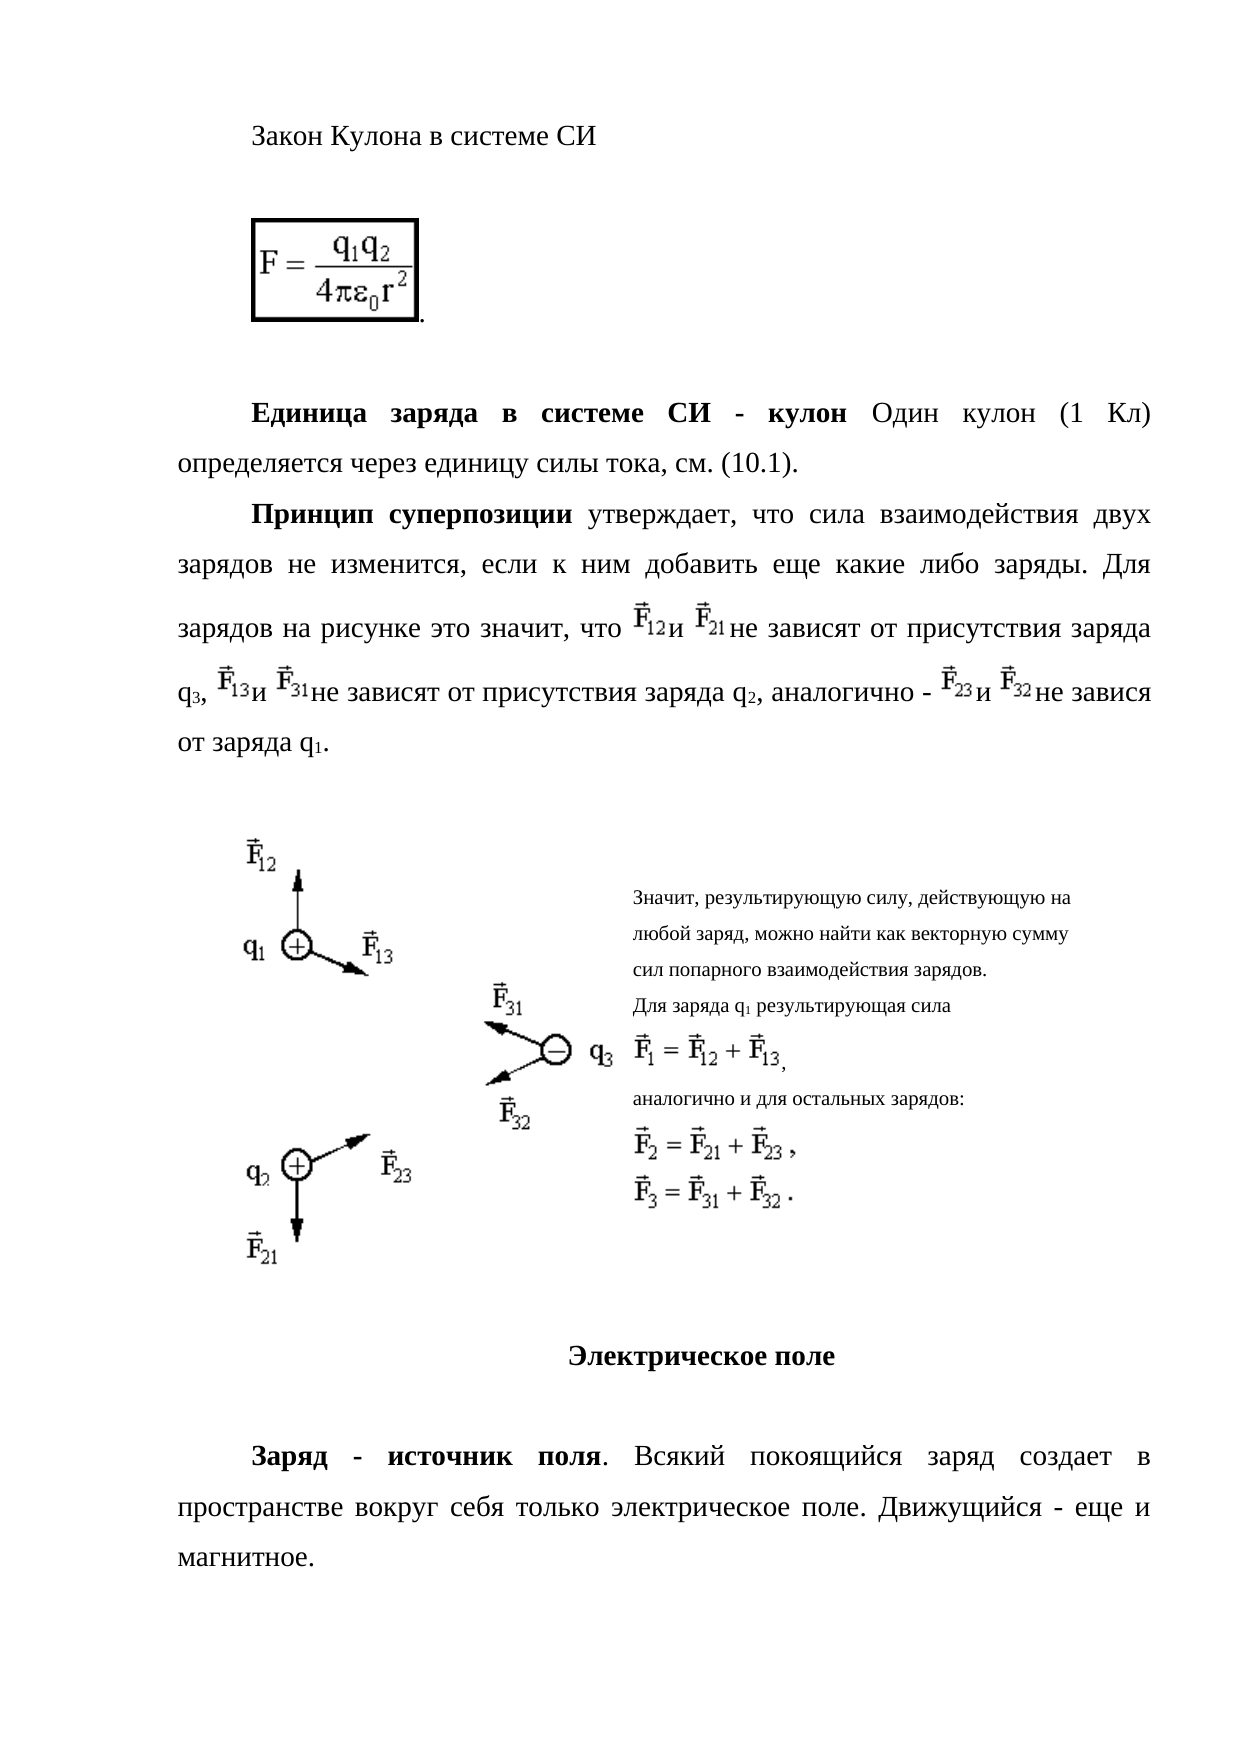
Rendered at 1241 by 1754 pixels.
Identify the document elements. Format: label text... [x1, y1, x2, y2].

text . [177, 219, 1152, 328]
text Электрическое поле [177, 1338, 1152, 1371]
picture [632, 1028, 782, 1070]
picture [998, 660, 1035, 701]
picture [215, 660, 252, 701]
text Единица заряда в системе СИ - кулон Один кулон (1 Кл) определяется через единицу силы тока, см. (10.1). [177, 395, 1152, 479]
picture [631, 596, 668, 638]
picture [632, 1122, 800, 1213]
text Заряд - источник поля. Всякий покоящийся заряд создает в пространстве вокруг себя только электрическое поле. Движущийся - еще и магнитное. [177, 1438, 1152, 1573]
picture [251, 218, 419, 322]
picture [939, 660, 976, 701]
picture [274, 660, 311, 701]
text Принцип суперпозиции утверждает, что сила взаимодействия двух зарядов не изменится, если к ним добавить еще какие либо заряды. Для зарядов на рисунке это значит, что и не зависят от присутствия заряда q3, и не зависят от присутствия заряда q2, аналогично - и не завися от заряда q1. [177, 496, 1152, 758]
table_header Значит, результирующую силу, действующую на любой заряд, можно найти как векторную сумму сил попарного взаимодействия зарядов. Для заряда q1 результирующая сила , аналогично и для остальных зарядов: [631, 825, 1103, 1287]
table_header [226, 825, 631, 1287]
picture [693, 596, 730, 638]
text Закон Кулона в системе СИ [177, 118, 1152, 152]
picture [227, 826, 628, 1272]
